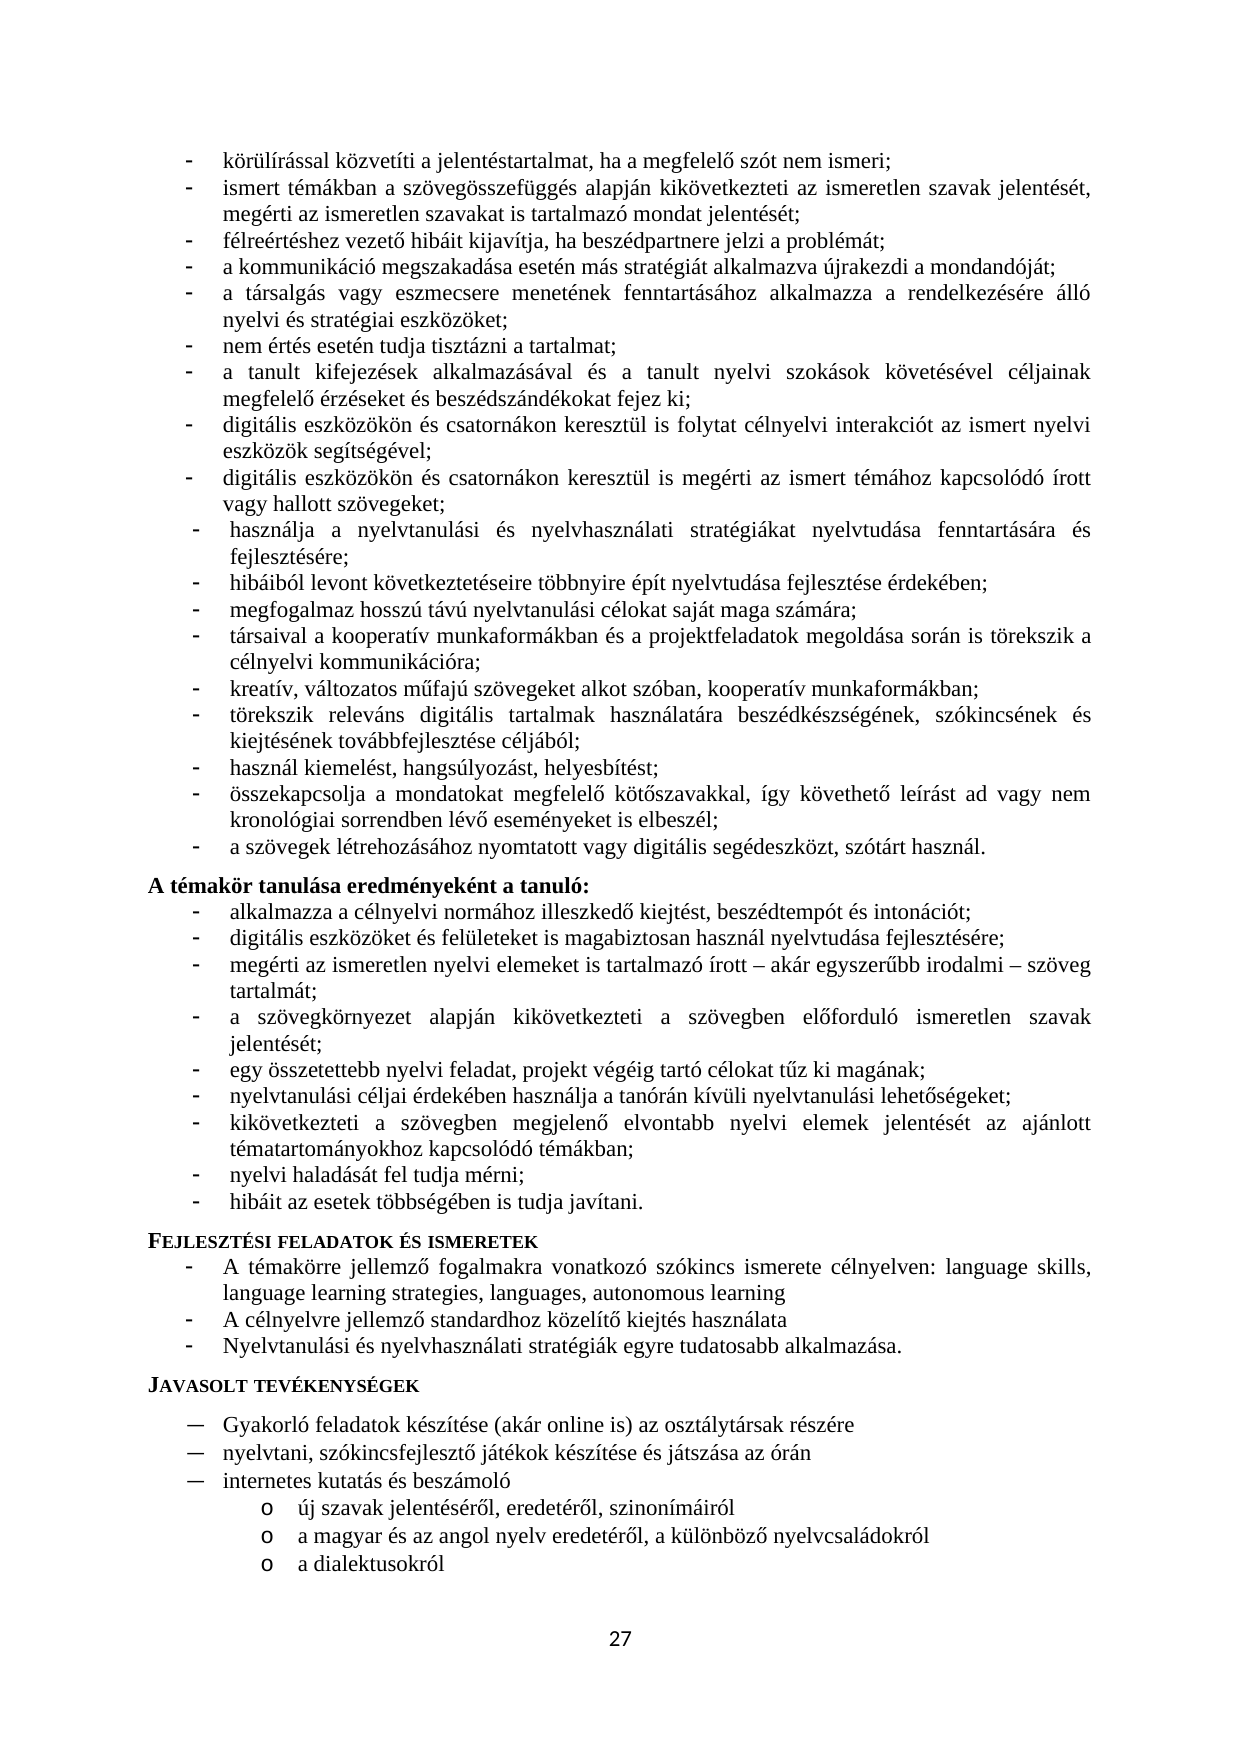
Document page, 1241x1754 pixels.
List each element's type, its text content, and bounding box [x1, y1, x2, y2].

list nem értés esetén tudja tisztázni a tartalmat; [185, 332, 1093, 358]
list digitális eszközökön és csatornákon keresztül is folytat célnyelvi interakciót az ismert nyelvi eszközök segítségével; [185, 411, 1093, 464]
list hibáiból levont következtetéseire többnyire épít nyelvtudása fejlesztése érdekében; [192, 569, 1093, 596]
list összekapcsolja a mondatokat megfelelő kötőszavakkal, így követhető leírást ad vagy nem kronológiai sorrendben lévő eseményeket is elbeszél; [192, 780, 1093, 833]
list hibáit az esetek többségében is tudja javítani. [192, 1188, 1093, 1214]
list használja a nyelvtanulási és nyelvhasználati stratégiákat nyelvtudása fenntartására és fejlesztésére; [192, 517, 1093, 569]
text Javasolt tevékenységek [148, 1371, 1093, 1397]
list körülírással közvetíti a jelentéstartalmat, ha a megfelelő szót nem ismeri; [185, 148, 1093, 174]
list Gyakorló feladatok készítése (akár online is) az osztálytársak részére [185, 1410, 1093, 1438]
list a magyar és az angol nyelv eredetéről, a különböző nyelvcsaládokról [260, 1522, 1093, 1550]
list a dialektusokról [260, 1550, 1093, 1579]
list Nyelvtanulási és nyelvhasználati stratégiák egyre tudatosabb alkalmazása. [185, 1332, 1093, 1358]
list A témakörre jellemző fogalmakra vonatkozó szókincs ismerete célnyelven: language skills, language learning strategies, languages, autonomous learning [185, 1253, 1093, 1306]
list a tanult kifejezések alkalmazásával és a tanult nyelvi szokások követésével céljainak megfelelő érzéseket és beszédszándékokat fejez ki; [185, 358, 1093, 411]
list megérti az ismeretlen nyelvi elemeket is tartalmazó írott – akár egyszerűbb irodalmi – szöveg tartalmát; [192, 951, 1093, 1003]
list nyelvtani, szókincsfejlesztő játékok készítése és játszása az órán [185, 1438, 1093, 1466]
list egy összetettebb nyelvi feladat, projekt végéig tartó célokat tűz ki magának; [192, 1056, 1093, 1082]
list használ kiemelést, hangsúlyozást, helyesbítést; [192, 754, 1093, 780]
list a kommunikáció megszakadása esetén más stratégiát alkalmazva újrakezdi a mondandóját; [185, 253, 1093, 279]
list A célnyelvre jellemző standardhoz közelítő kiejtés használata [185, 1306, 1093, 1332]
list társaival a kooperatív munkaformákban és a projektfeladatok megoldása során is törekszik a célnyelvi kommunikációra; [192, 622, 1093, 675]
list kreatív, változatos műfajú szövegeket alkot szóban, kooperatív munkaformákban; [192, 675, 1093, 701]
list nyelvtanulási céljai érdekében használja a tanórán kívüli nyelvtanulási lehetőségeket; [192, 1082, 1093, 1109]
list digitális eszközökön és csatornákon keresztül is megérti az ismert témához kapcsolódó írott vagy hallott szövegeket; [185, 464, 1093, 517]
list megfogalmaz hosszú távú nyelvtanulási célokat saját maga számára; [192, 596, 1093, 622]
list a szövegek létrehozásához nyomtatott vagy digitális segédeszközt, szótárt használ. [192, 833, 1093, 859]
list internetes kutatás és beszámoló [185, 1466, 1093, 1494]
list új szavak jelentéséről, eredetéről, szinonímáiról [260, 1494, 1093, 1522]
list ismert témákban a szövegösszefüggés alapján kikövetkezteti az ismeretlen szavak jelentését, megérti az ismeretlen szavakat is tartalmazó mondat jelentését; [185, 174, 1093, 227]
subtitle Fejlesztési feladatok és ismeretek [148, 1227, 1093, 1253]
list a szövegkörnyezet alapján kikövetkezteti a szövegben előforduló ismeretlen szavak jelentését; [192, 1003, 1093, 1056]
list félreértéshez vezető hibáit kijavítja, ha beszédpartnere jelzi a problémát; [185, 227, 1093, 253]
list nyelvi haladását fel tudja mérni; [192, 1162, 1093, 1188]
list alkalmazza a célnyelvi normához illeszkedő kiejtést, beszédtempót és intonációt; [192, 898, 1093, 924]
list a társalgás vagy eszmecsere menetének fenntartásához alkalmazza a rendelkezésére álló nyelvi és stratégiai eszközöket; [185, 279, 1093, 332]
list digitális eszközöket és felületeket is magabiztosan használ nyelvtudása fejlesztésére; [192, 924, 1093, 951]
list kikövetkezteti a szövegben megjelenő elvontabb nyelvi elemek jelentését az ajánlott tématartományokhoz kapcsolódó témákban; [192, 1109, 1093, 1162]
text A témakör tanulása eredményeként a tanuló: [148, 872, 1093, 898]
list törekszik releváns digitális tartalmak használatára beszédkészségének, szókincsének és kiejtésének továbbfejlesztése céljából; [192, 701, 1093, 754]
